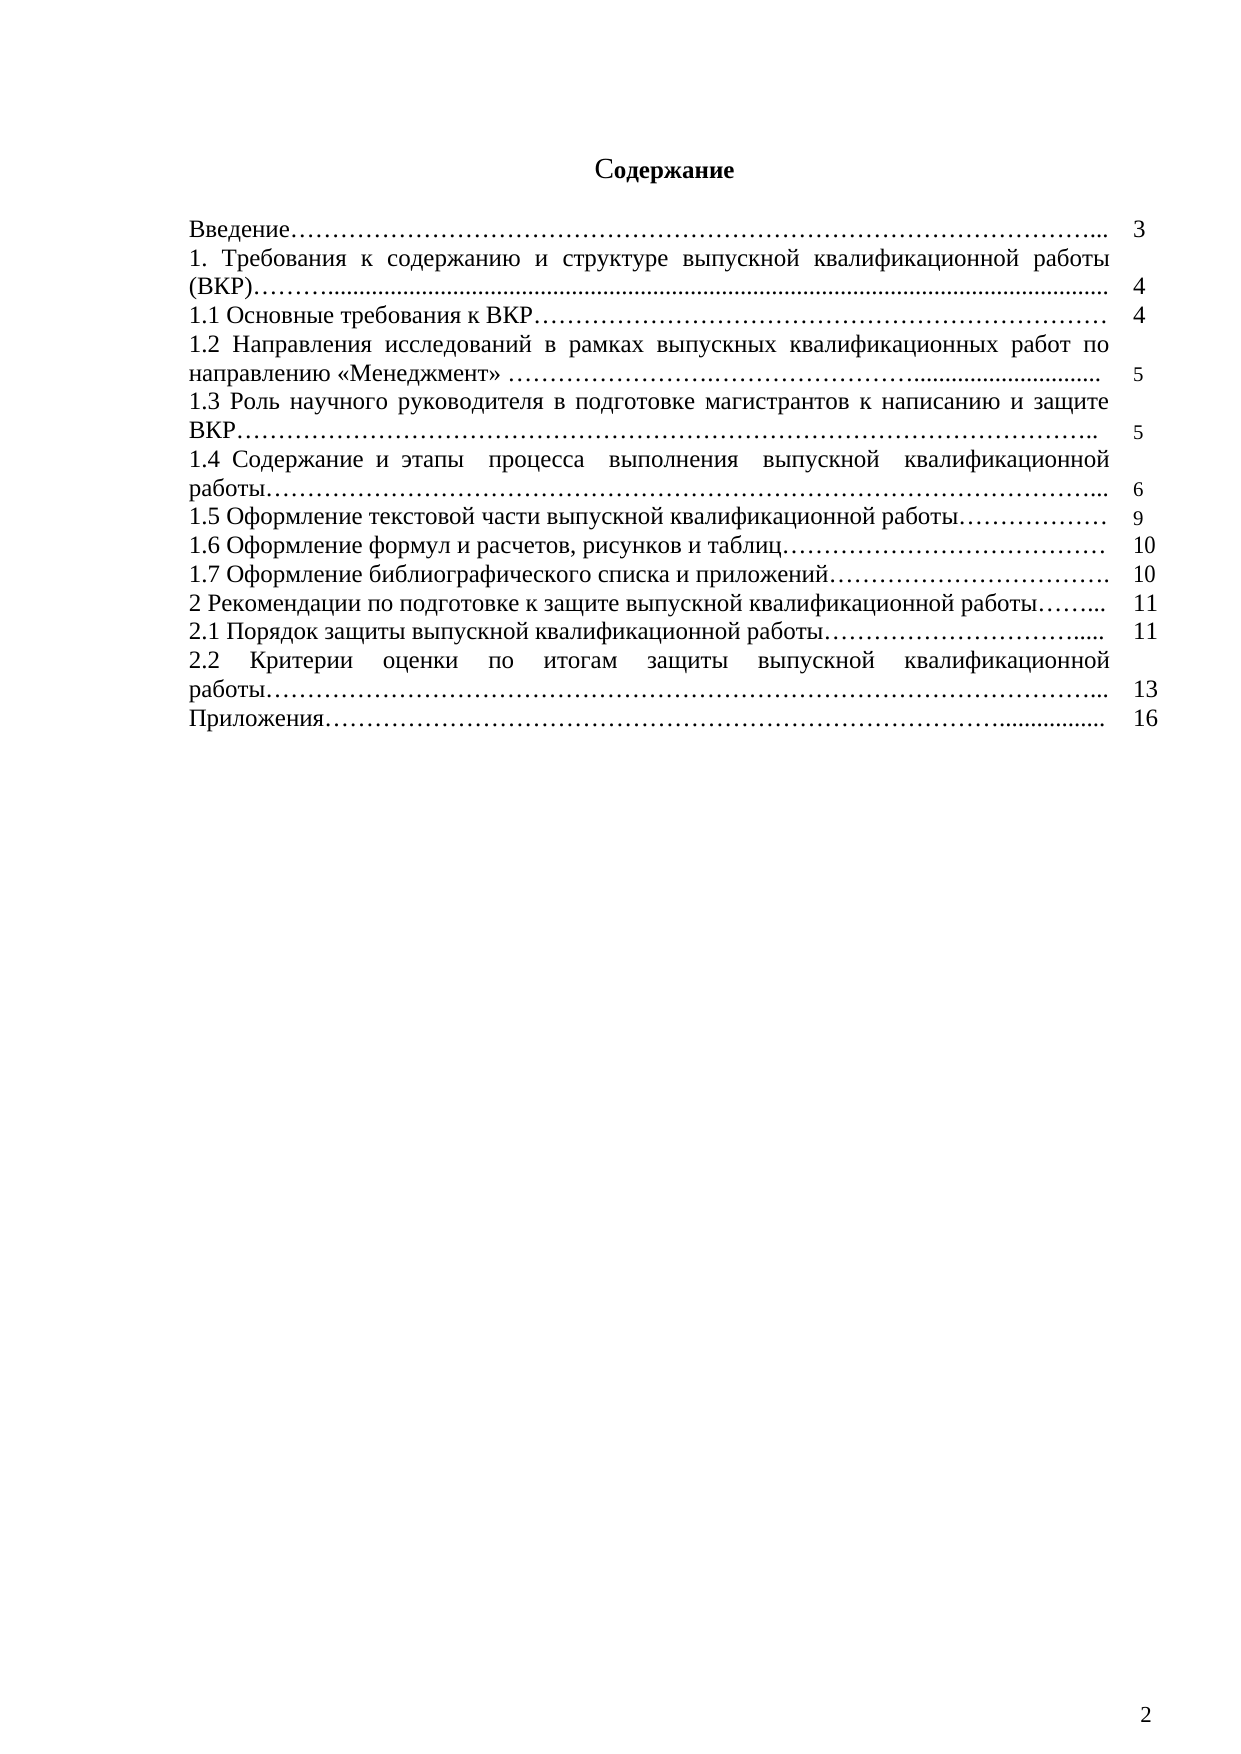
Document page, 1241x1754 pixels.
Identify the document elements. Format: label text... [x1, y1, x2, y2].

table_cell 9 [1122, 501, 1177, 530]
table_cell 13 [1122, 645, 1177, 703]
table_cell 1.5 Оформление текстовой части выпускной квалификационной работы……………… [177, 501, 1122, 530]
table_cell 2.2 Критерии оценки по итогам защиты выпускной квалификационной работы………………………………………………………………………………………... [177, 645, 1122, 703]
table_cell 5 [1122, 329, 1177, 386]
table_cell 16 [1122, 703, 1177, 731]
table_cell 1. Требования к содержанию и структуре выпускной квалификационной работы (ВКР)………............................................................................................................................. [177, 243, 1122, 300]
table_cell 10 [1122, 530, 1177, 559]
table_cell 6 [1122, 444, 1177, 501]
table_header 3 [1122, 214, 1177, 243]
table_cell 1.4 Содержание и этапы процесса выполнения выпускной квалификационной работы………………………………………………………………………………………... [177, 444, 1122, 501]
table_cell 4 [1122, 300, 1177, 329]
table_cell 10 [1122, 559, 1177, 588]
table_cell 11 [1122, 616, 1177, 645]
table_cell Приложения………………………………………………………………………................. [177, 703, 1122, 731]
table_cell 1.7 Оформление библиографического списка и приложений……………………………. [177, 559, 1122, 588]
table_cell 11 [1122, 588, 1177, 616]
table_cell 1.3 Роль научного руководителя в подготовке магистрантов к написанию и защите ВКР………………………………………………………………………………………….. [177, 386, 1122, 444]
table_header Введение……………………………………………………………………………………... [177, 214, 1122, 243]
table_cell 4 [1122, 243, 1177, 300]
table_cell Основные требования к ВКР…………………………………………………………… [177, 300, 1122, 329]
table_cell 1.6 Оформление формул и расчетов, рисунков и таблиц………………………………… [177, 530, 1122, 559]
table_cell 1.2 Направления исследований в рамках выпускных квалификационных работ по направлению «Менеджмент» …………………….…………………….............................. [177, 329, 1122, 386]
table_cell 5 [1122, 386, 1177, 444]
table_cell 2 Рекомендации по подготовке к защите выпускной квалификационной работы……... [177, 588, 1122, 616]
text Содержание [177, 152, 1152, 185]
table_cell 2.1 Порядок защиты выпускной квалификационной работы…………………………..... [177, 616, 1122, 645]
